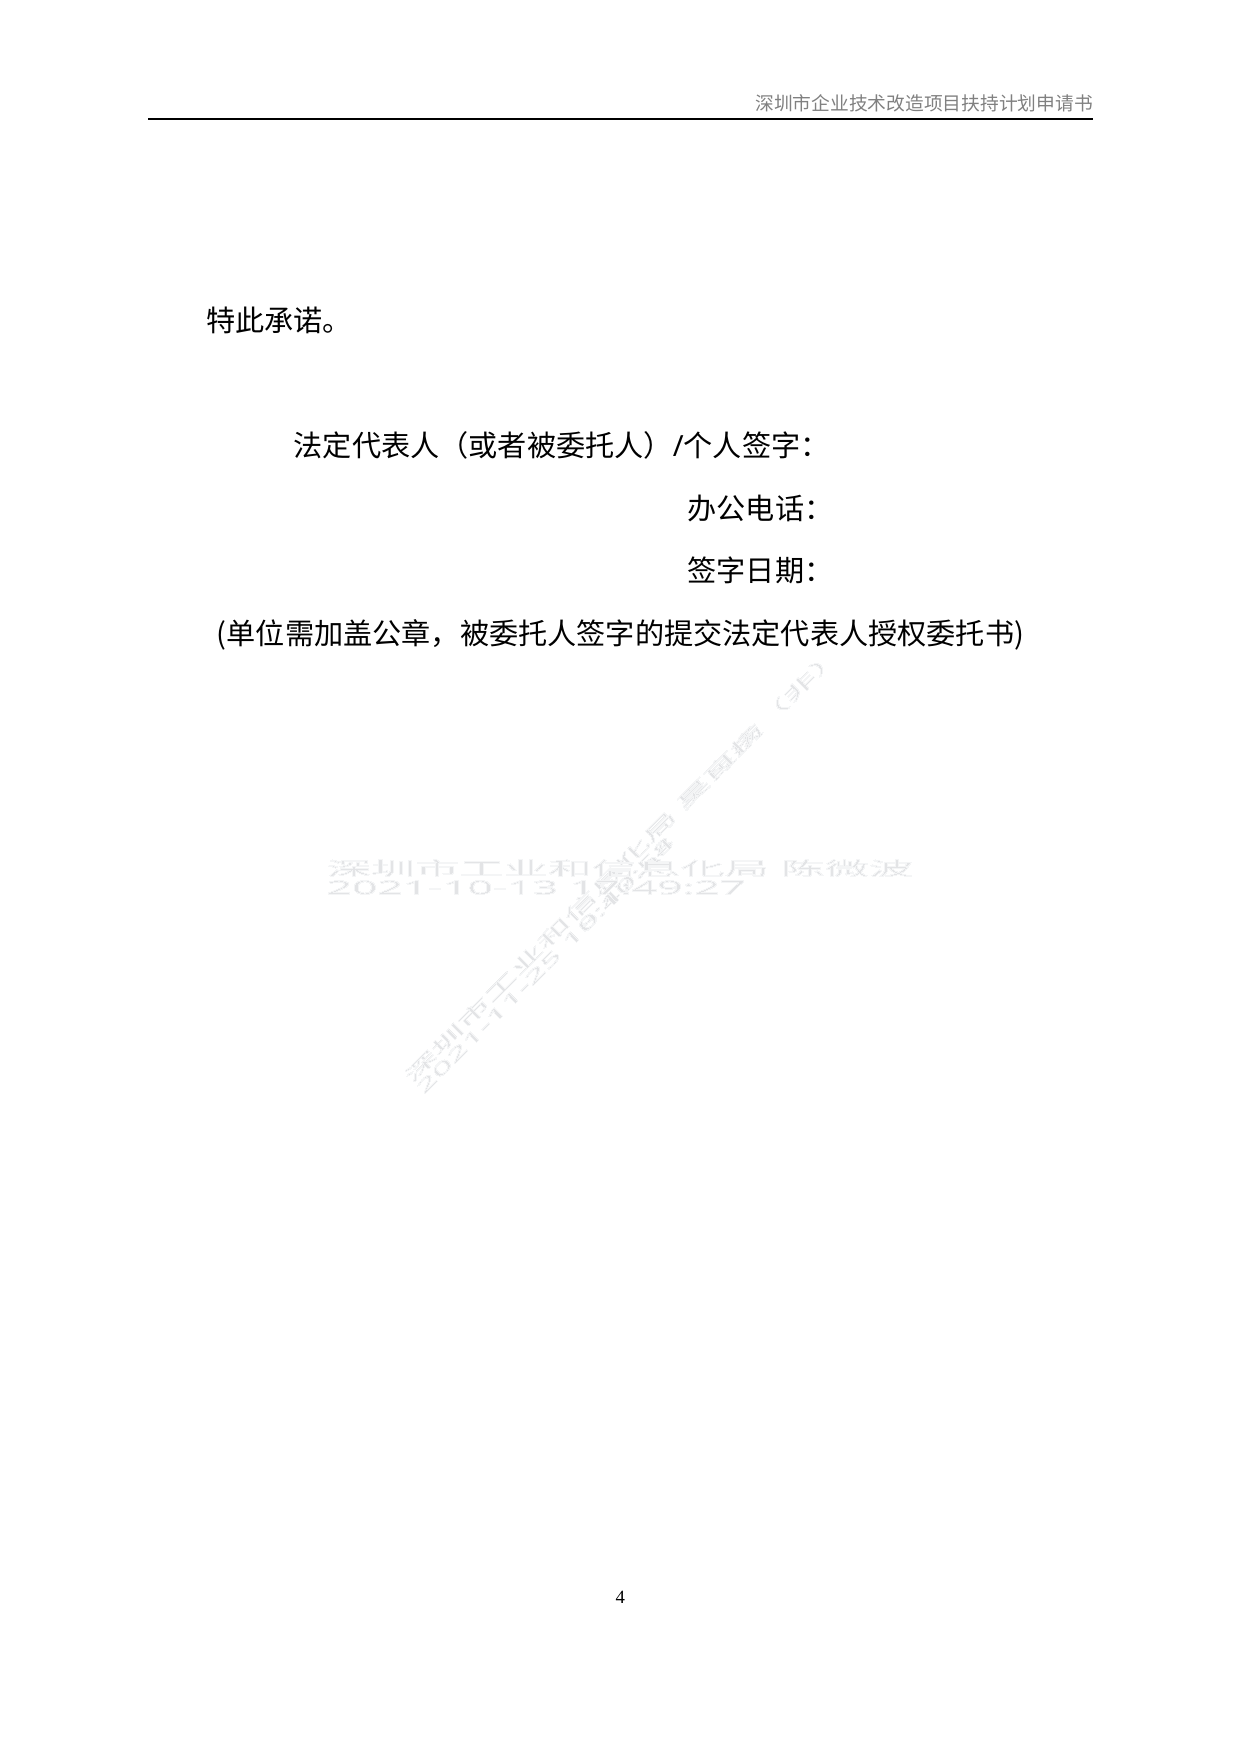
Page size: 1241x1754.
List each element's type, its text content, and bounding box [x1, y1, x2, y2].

text 签字日期： [293, 548, 1093, 590]
text 法定代表人（或者被委托人）/个人签字： [148, 423, 1093, 465]
text 办公电话： [293, 486, 1093, 528]
text (单位需加盖公章，被委托人签字的提交法定代表人授权委托书) [148, 611, 1093, 653]
text 特此承诺。 [148, 298, 1093, 340]
